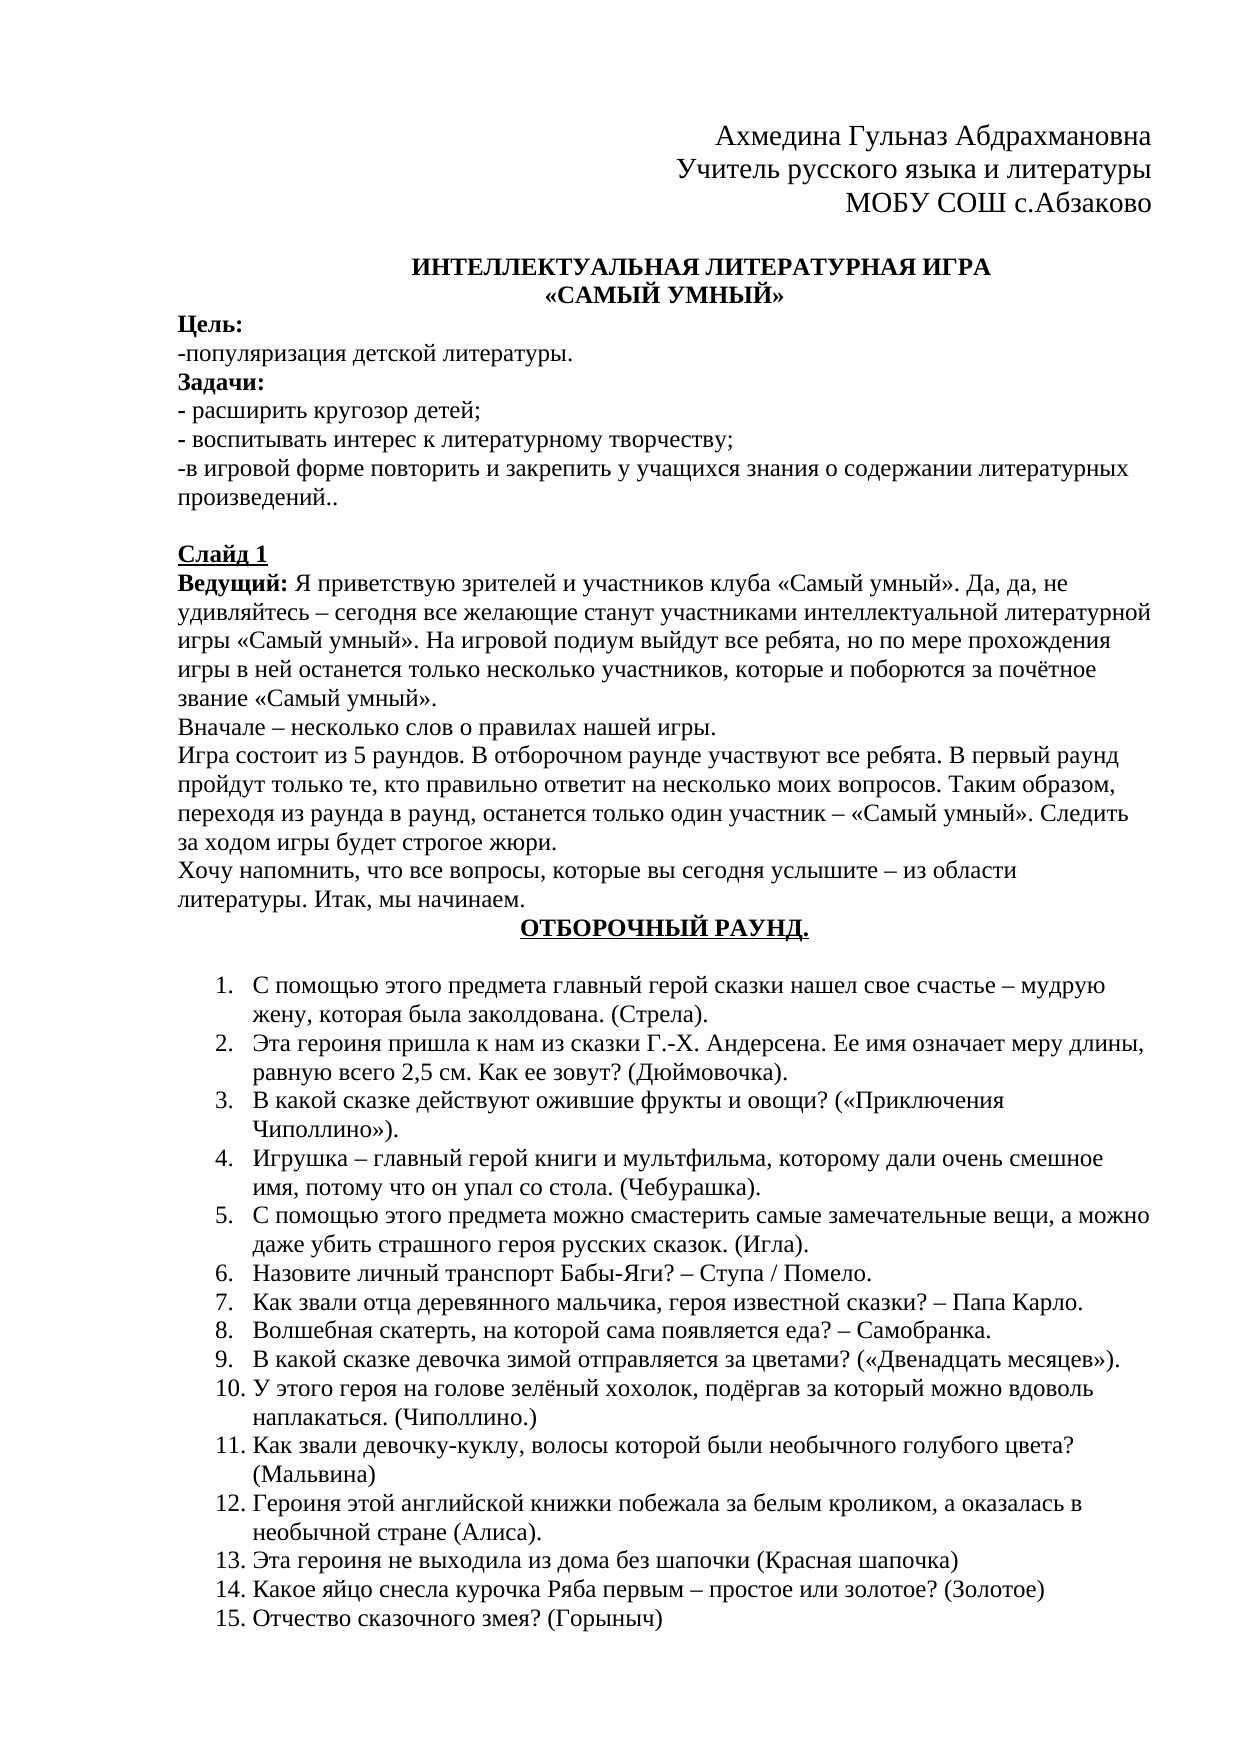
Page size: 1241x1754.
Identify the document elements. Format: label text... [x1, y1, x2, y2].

list Назовите личный транспорт Бабы-Яги? – Ступа / Помело. [215, 1258, 1152, 1287]
list Эта героиня не выходила из дома без шапочки (Красная шапочка) [215, 1546, 1152, 1574]
list Какое яйцо снесла курочка Ряба первым – простое или золотое? (Золотое) [215, 1574, 1152, 1603]
text Ахмедина Гульназ Абдрахмановна [177, 118, 1152, 152]
text ИНТЕЛЛЕКТУАЛЬНАЯ ЛИТЕРАТУРНАЯ ИГРА [177, 252, 1152, 281]
list С помощью этого предмета главный герой сказки нашел свое счастье – мудрую жену, которая была заколдована. (Стрела). [215, 971, 1152, 1028]
list В какой сказке девочка зимой отправляется за цветами? («Двенадцать месяцев»). [215, 1344, 1152, 1373]
text -популяризация детской литературы. [177, 338, 1152, 367]
text Учитель русского языка и литературы [177, 152, 1152, 185]
list Отчество сказочного змея? (Горыныч) [215, 1603, 1152, 1632]
text Задачи: [177, 367, 1152, 396]
text - воспитывать интерес к литературному творчеству; [177, 424, 1152, 453]
text Хочу напомнить, что все вопросы, которые вы сегодня услышите – из области литературы. Итак, мы начинаем. [177, 856, 1152, 913]
list С помощью этого предмета можно смастерить самые замечательные вещи, а можно даже убить страшного героя русских сказок. (Игла). [215, 1201, 1152, 1258]
list Как звали девочку-куклу, волосы которой были необычного голубого цвета? (Мальвина) [215, 1431, 1152, 1488]
text Игра состоит из 5 раундов. В отборочном раунде участвуют все ребята. В первый раунд пройдут только те, кто правильно ответит на несколько моих вопросов. Таким образом, переходя из раунда в раунд, останется только один участник – «Самый умный». Следить за ходом игры будет строгое жюри. [177, 741, 1152, 856]
text ОТБОРОЧНЫЙ РАУНД. [177, 913, 1152, 942]
text Слайд 1 [177, 539, 1152, 568]
list Волшебная скатерть, на которой сама появляется еда? – Самобранка. [215, 1316, 1152, 1344]
list Эта героиня пришла к нам из сказки Г.-Х. Андерсена. Ее имя означает меру длины, равную всего 2,5 см. Как ее зовут? (Дюймовочка). [215, 1028, 1152, 1086]
list В какой сказке действуют ожившие фрукты и овощи? («Приключения Чиполлино»). [215, 1086, 1152, 1143]
text - расширить кругозор детей; [177, 396, 1152, 424]
text Ведущий: Я приветствую зрителей и участников клуба «Самый умный». Да, да, не удивляйтесь – сегодня все желающие станут участниками интеллектуальной литературной игры «Самый умный». На игровой подиум выйдут все ребята, но по мере прохождения игры в ней останется только несколько участников, которые и поборются за почётное звание «Самый умный». [177, 568, 1152, 712]
list Игрушка – главный герой книги и мультфильма, которому дали очень смешное имя, потому что он упал со стола. (Чебурашка). [215, 1143, 1152, 1201]
list У этого героя на голове зелёный хохолок, подёргав за который можно вдоволь наплакаться. (Чиполлино.) [215, 1373, 1152, 1431]
list Как звали отца деревянного мальчика, героя известной сказки? – Папа Карло. [215, 1287, 1152, 1316]
text Цель: [177, 309, 1152, 338]
list Героиня этой английской книжки побежала за белым кроликом, а оказалась в необычной стране (Алиса). [215, 1488, 1152, 1546]
text «САМЫЙ УМНЫЙ» [177, 281, 1152, 309]
text Вначале – несколько слов о правилах нашей игры. [177, 712, 1152, 741]
text -в игровой форме повторить и закрепить у учащихся знания о содержании литературных произведений.. [177, 453, 1152, 511]
text МОБУ СОШ с.Абзаково [177, 185, 1152, 219]
